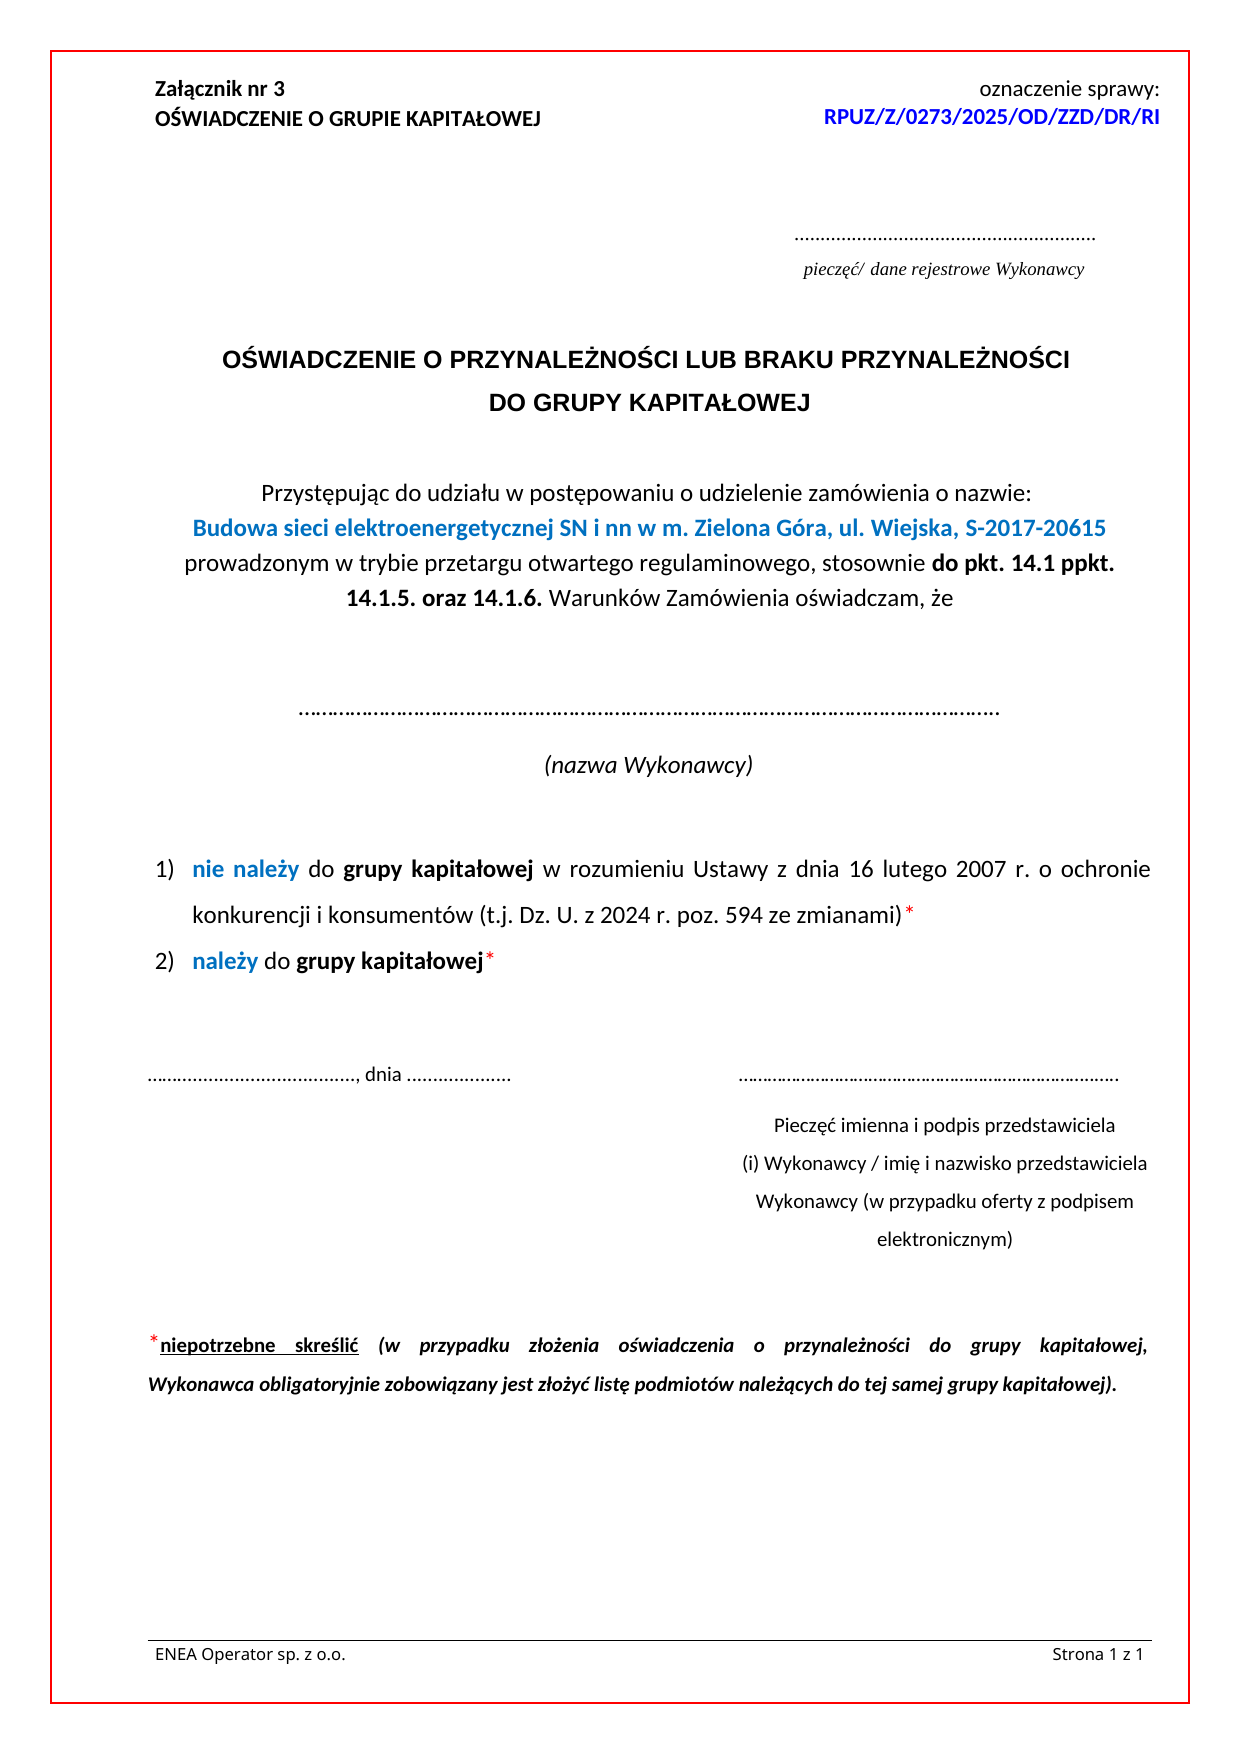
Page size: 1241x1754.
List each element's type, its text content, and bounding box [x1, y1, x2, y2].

text prowadzonym w trybie przetargu otwartego regulaminowego, stosownie do pkt. 14.1 ppkt. 14.1.5. oraz 14.1.6. Warunków Zamówienia oświadczam, że [148, 547, 1152, 613]
text .......................................................... [738, 221, 1152, 245]
text (nazwa Wykonawcy) [148, 749, 1152, 780]
text …….................................., dnia .................... ………………………………………………………………..….. [148, 1061, 1152, 1087]
list należy do grupy kapitałowej* [154, 945, 1152, 976]
text Pieczęć imienna i podpis przedstawiciela (i) Wykonawcy / imię i nazwisko przedstawiciela Wykonawcy (w przypadku oferty z podpisem elektronicznym) [738, 1112, 1152, 1252]
text ………………………………………………………………………………………………………….. [148, 691, 1152, 722]
text OŚWIADCZENIE O PRZYNALEŻNOŚCI LUB BRAKU PRZYNALEŻNOŚCI DO GRUPY KAPITAŁOWEJ [148, 345, 1152, 417]
list nie należy do grupy kapitałowej w rozumieniu Ustawy z dnia 16 lutego 2007 r. o ochronie konkurencji i konsumentów (t.j. Dz. U. z 2024 r. poz. 594 ze zmianami)* [154, 853, 1152, 930]
text *niepotrzebne skreślić (w przypadku złożenia oświadczenia o przynależności do grupy kapitałowej, Wykonawca obligatoryjnie zobowiązany jest złożyć listę podmiotów należących do tej samej grupy kapitałowej). [148, 1328, 1152, 1396]
text Przystępując do udziału w postępowaniu o udzielenie zamówienia o nazwie: Budowa sieci elektroenergetycznej SN i nn w m. Zielona Góra, ul. Wiejska, S-2017-20615 [148, 477, 1152, 543]
text pieczęć/ dane rejestrowe Wykonawcy [738, 258, 1152, 279]
